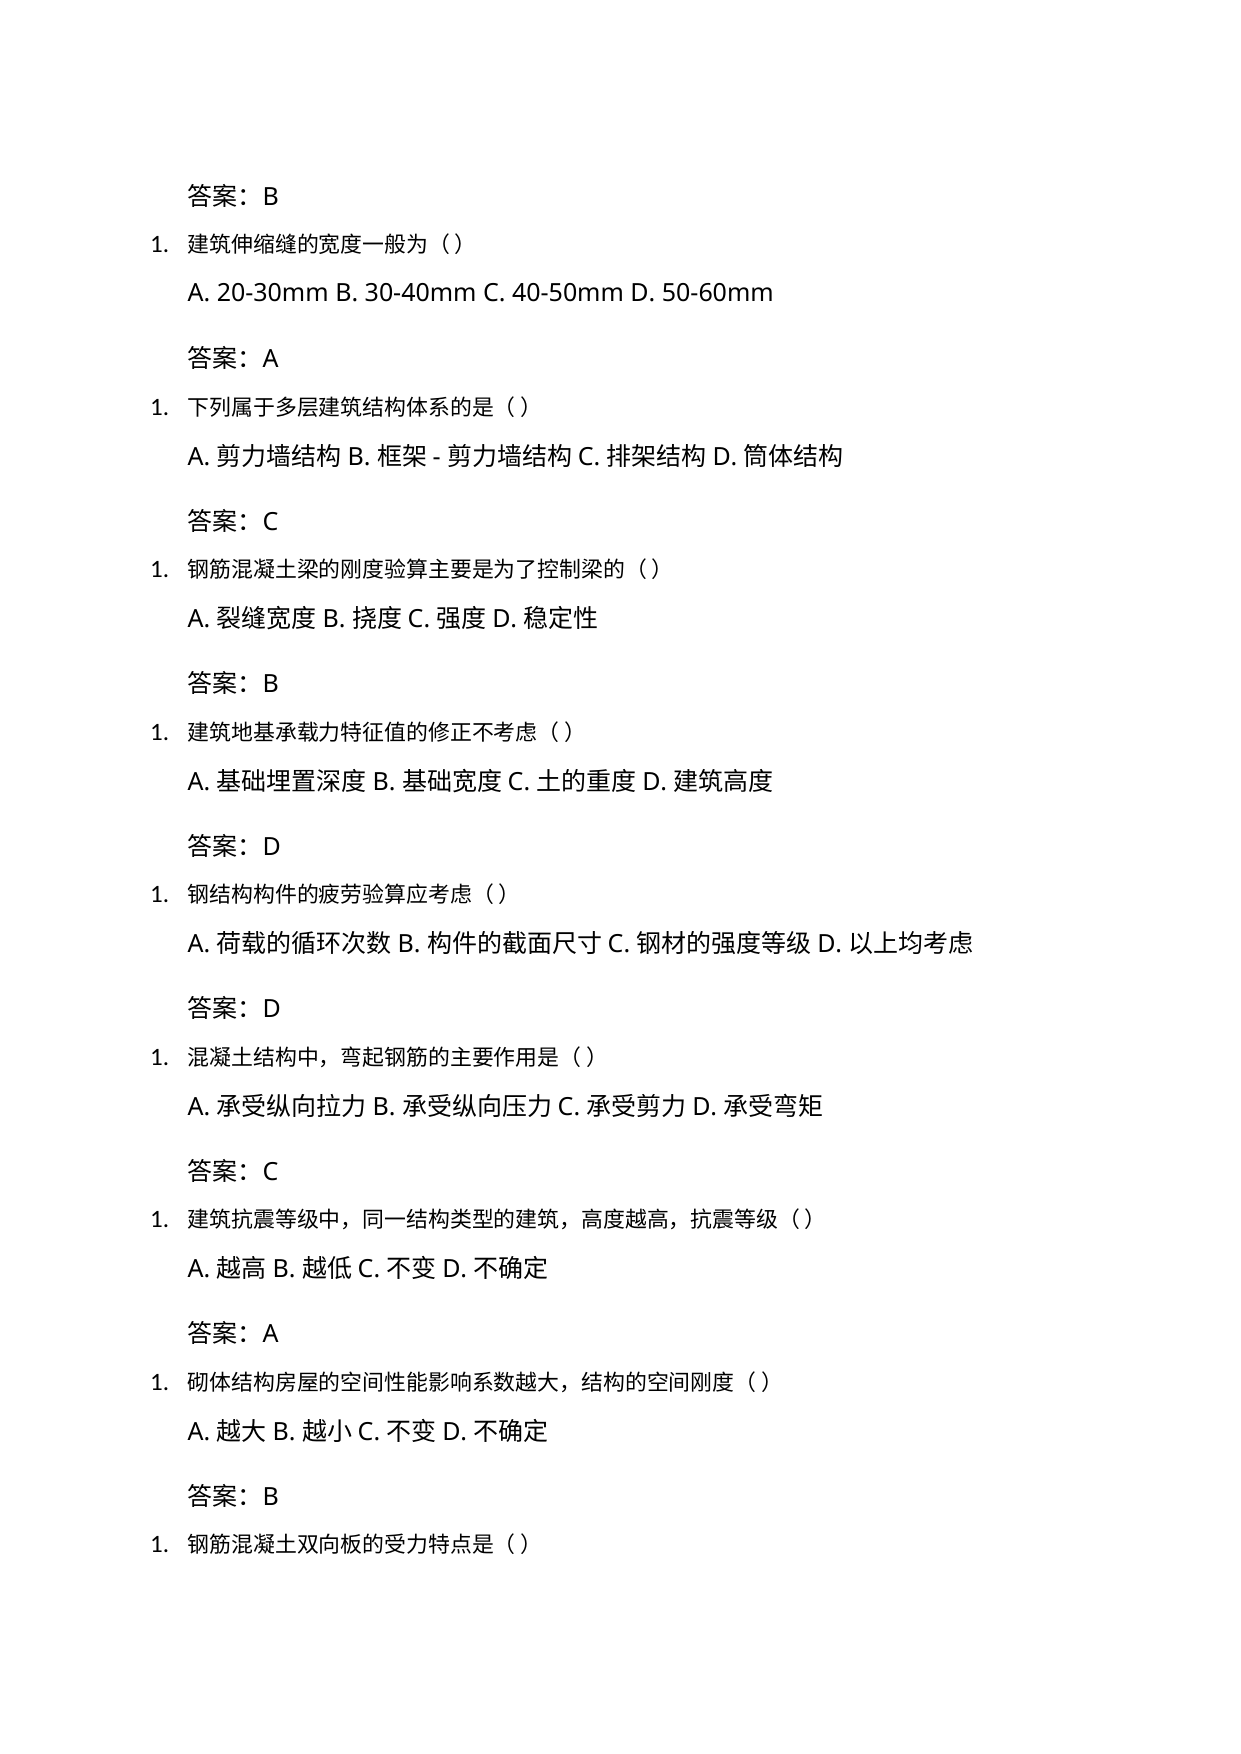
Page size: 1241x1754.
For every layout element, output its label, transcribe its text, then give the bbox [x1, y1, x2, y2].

text A. 20-30mm B. 30-40mm C. 40-50mm D. 50-60mm [187, 259, 1053, 324]
text A. 基础埋置深度 B. 基础宽度 C. 土的重度 D. 建筑高度 [187, 747, 1053, 812]
text 答案：A [187, 324, 1053, 389]
text 答案：D [187, 812, 1053, 877]
text A. 裂缝宽度 B. 挠度 C. 强度 D. 稳定性 [187, 584, 1053, 649]
text 答案：A [187, 1299, 1053, 1364]
list 钢筋混凝土双向板的受力特点是（ ） [150, 1527, 1053, 1559]
list 建筑抗震等级中，同一结构类型的建筑，高度越高，抗震等级（ ） [150, 1202, 1053, 1234]
list 混凝土结构中，弯起钢筋的主要作用是（ ） [150, 1039, 1053, 1072]
text A. 越高 B. 越低 C. 不变 D. 不确定 [187, 1234, 1053, 1299]
text 答案：C [187, 487, 1053, 552]
list 钢筋混凝土梁的刚度验算主要是为了控制梁的（ ） [150, 552, 1053, 584]
text 答案：D [187, 974, 1053, 1039]
text 答案：B [187, 1462, 1053, 1527]
text 答案：B [187, 162, 1053, 227]
text A. 剪力墙结构 B. 框架 - 剪力墙结构 C. 排架结构 D. 筒体结构 [187, 422, 1053, 487]
text 答案：C [187, 1137, 1053, 1202]
list 建筑地基承载力特征值的修正不考虑（ ） [150, 714, 1053, 747]
text A. 荷载的循环次数 B. 构件的截面尺寸 C. 钢材的强度等级 D. 以上均考虑 [187, 909, 1053, 974]
list 建筑伸缩缝的宽度一般为（ ） [150, 227, 1053, 259]
list 钢结构构件的疲劳验算应考虑（ ） [150, 877, 1053, 909]
text A. 承受纵向拉力 B. 承受纵向压力 C. 承受剪力 D. 承受弯矩 [187, 1072, 1053, 1137]
text A. 越大 B. 越小 C. 不变 D. 不确定 [187, 1397, 1053, 1462]
text 答案：B [187, 649, 1053, 714]
list 砌体结构房屋的空间性能影响系数越大，结构的空间刚度（ ） [150, 1364, 1053, 1397]
list 下列属于多层建筑结构体系的是（ ） [150, 389, 1053, 422]
